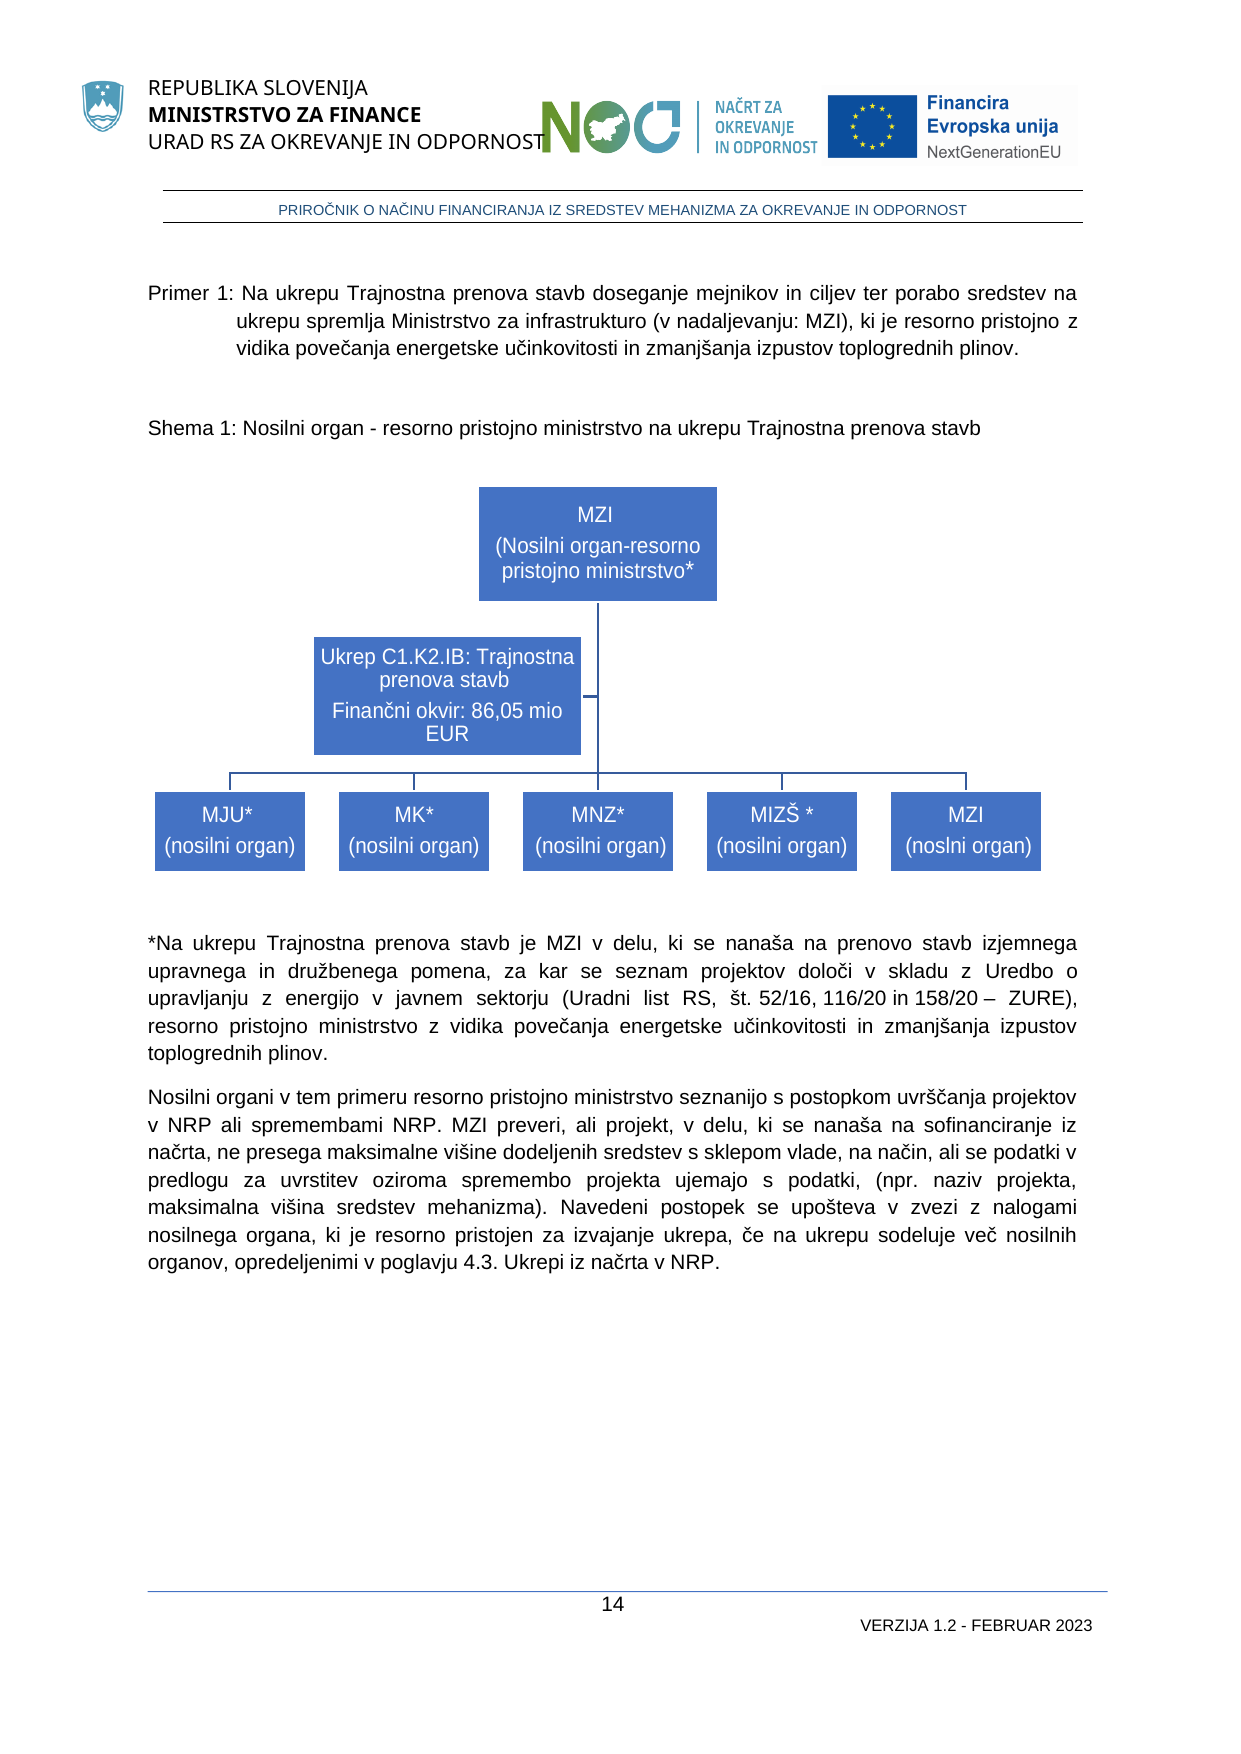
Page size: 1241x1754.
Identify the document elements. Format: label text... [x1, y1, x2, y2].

text Shema 1: Nosilni organ - resorno pristojno ministrstvo na ukrepu Trajnostna prenova stavb [148, 416, 1078, 440]
picture [821, 85, 1078, 166]
picture [542, 95, 818, 155]
text Nosilni organi v tem primeru resorno pristojno ministrstvo seznanijo s postopkom uvrščanja projektov v NRP ali spremembami NRP. MZI preveri, ali projekt, v delu, ki se nanaša na sofinanciranje iz načrta, ne presega maksimalne višine dodeljenih sredstev s sklepom vlade, na način, ali se podatki v predlogu za uvrstitev oziroma spremembo projekta ujemajo s podatki, (npr. naziv projekta, maksimalna višina sredstev mehanizma). Navedeni postopek se upošteva v zvezi z nalogami nosilnega organa, ki je resorno pristojen za izvajanje ukrepa, če na ukrepu sodeluje več nosilnih organov, opredeljenimi v poglavju 4.3. Ukrepi iz načrta v NRP. [148, 1085, 1078, 1274]
text *Na ukrepu Trajnostna prenova stavb je MZI v delu, ki se nanaša na prenovo stavb izjemnega upravnega in družbenega pomena, za kar se seznam projektov določi v skladu z Uredbo o upravljanju z energijo v javnem sektorju (Uradni list RS, št. 52/16, 116/20 in 158/20 – ZURE), resorno pristojno ministrstvo z vidika povečanja energetske učinkovitosti in zmanjšanja izpustov toplogrednih plinov. [148, 931, 1078, 1065]
picture [76, 75, 127, 132]
text Primer 1: Na ukrepu Trajnostna prenova stavb doseganje mejnikov in ciljev ter porabo sredstev na ukrepu spremlja Ministrstvo za infrastrukturo (v nadaljevanju: MZI), ki je resorno pristojno z vidika povečanja energetske učinkovitosti in zmanjšanja izpustov toplogrednih plinov. [148, 281, 1078, 360]
